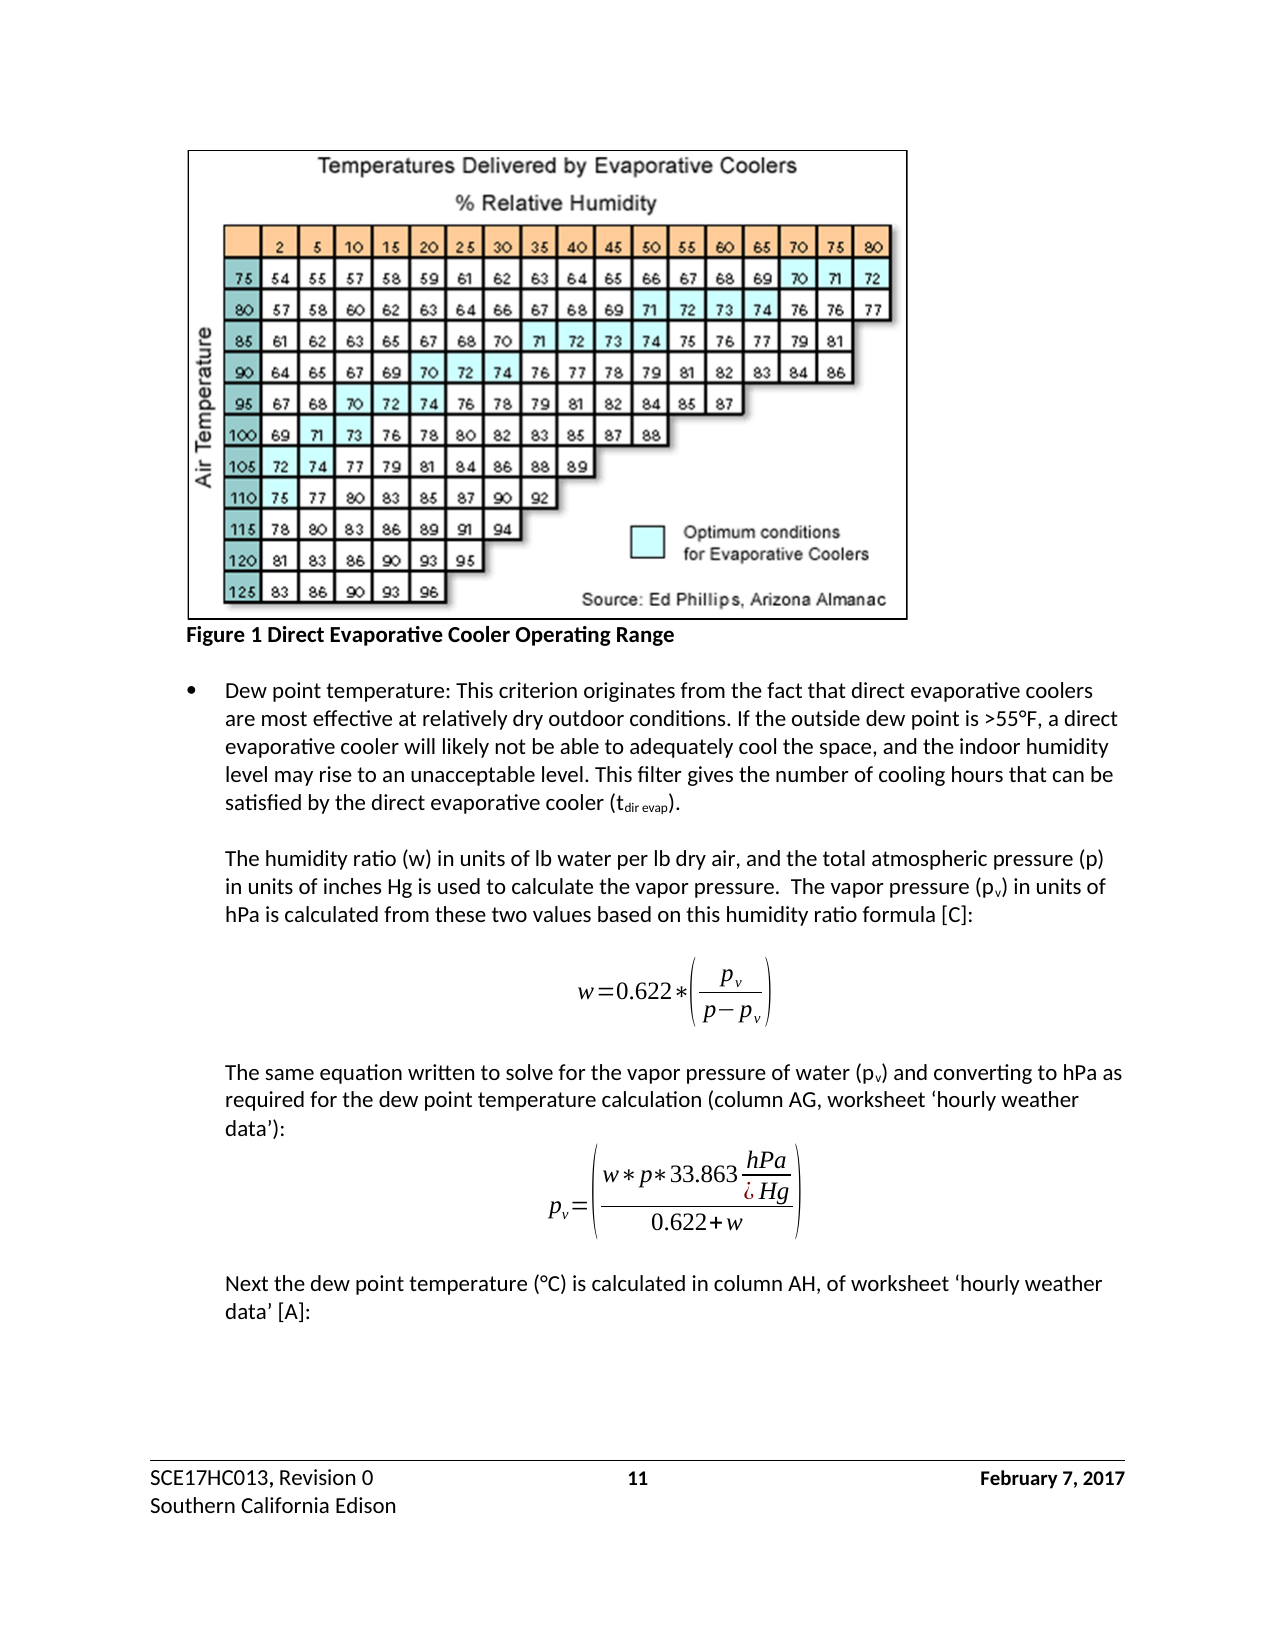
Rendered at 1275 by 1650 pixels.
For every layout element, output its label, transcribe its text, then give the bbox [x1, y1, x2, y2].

text The same equation written to solve for the vapor pressure of water (pv) and converting to hPa as required for the dew point temperature calculation (column AG, worksheet ‘hourly weather data’): [225, 1058, 1125, 1142]
picture [187, 150, 908, 620]
text Next the dew point temperature (°C) is calculated in column AH, of worksheet ‘hourly weather data’ [A]: [225, 1269, 1125, 1325]
text Figure 1 Direct Evaporative Cooler Operating Range [150, 620, 1125, 648]
text The humidity ratio (w) in units of lb water per lb dry air, and the total atmospheric pressure (p) in units of inches Hg is used to calculate the vapor pressure. The vapor pressure (pv) in units of hPa is calculated from these two values based on this humidity ratio formula [C]: [225, 844, 1125, 928]
list Dew point temperature: This criterion originates from the fact that direct evaporative coolers are most effective at relatively dry outdoor conditions. If the outside dew point is >55°F, a direct evaporative cooler will likely not be able to adequately cool the space, and the indoor humidity level may rise to an unacceptable level. This filter gives the number of cooling hours that can be satisfied by the direct evaporative cooler (tdir evap). [187, 676, 1125, 816]
